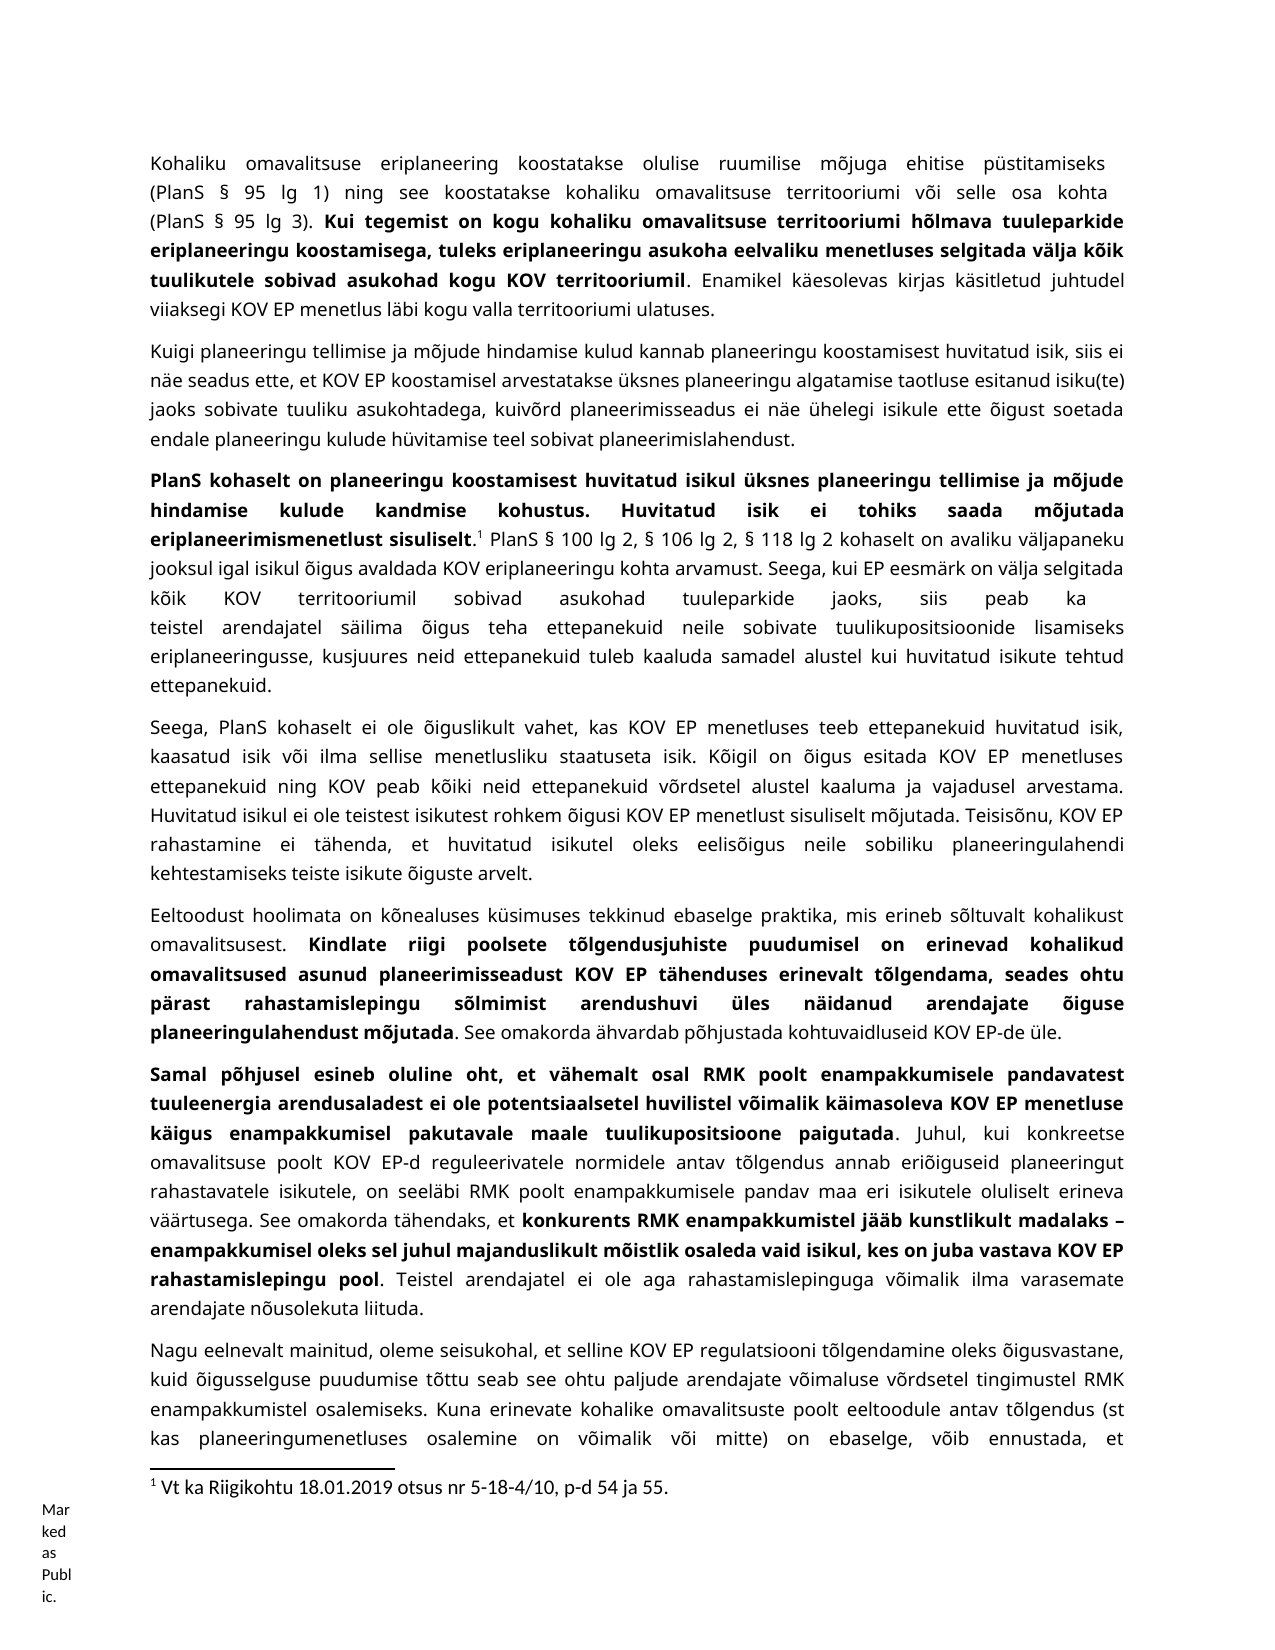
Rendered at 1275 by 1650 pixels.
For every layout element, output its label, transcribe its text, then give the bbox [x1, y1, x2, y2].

text PlanS kohaselt on planeeringu koostamisest huvitatud isikul üksnes planeeringu tellimise ja mõjude hindamise kulude kandmise kohustus. Huvitatud isik ei tohiks saada mõjutada eriplaneerimismenetlust sisuliselt. PlanS § 100 lg 2, § 106 lg 2, § 118 lg 2 kohaselt on avaliku väljapaneku jooksul igal isikul õigus avaldada KOV eriplaneeringu kohta arvamust. Seega, kui EP eesmärk on välja selgitada kõik KOV territooriumil sobivad asukohad tuuleparkide jaoks, siis peab ka teistel arendajatel säilima õigus teha ettepanekuid neile sobivate tuulikupositsioonide lisamiseks eriplaneeringusse, kusjuures neid ettepanekuid tuleb kaaluda samadel alustel kui huvitatud isikute tehtud ettepanekuid. [150, 468, 1125, 698]
text Kuigi planeeringu tellimise ja mõjude hindamise kulud kannab planeeringu koostamisest huvitatud isik, siis ei näe seadus ette, et KOV EP koostamisel arvestatakse üksnes planeeringu algatamise taotluse esitanud isiku(te) jaoks sobivate tuuliku asukohtadega, kuivõrd planeerimisseadus ei näe ühelegi isikule ette õigust soetada endale planeeringu kulude hüvitamise teel sobivat planeerimislahendust. [150, 338, 1125, 451]
text Seega, PlanS kohaselt ei ole õiguslikult vahet, kas KOV EP menetluses teeb ettepanekuid huvitatud isik, kaasatud isik või ilma sellise menetlusliku staatuseta isik. Kõigil on õigus esitada KOV EP menetluses ettepanekuid ning KOV peab kõiki neid ettepanekuid võrdsetel alustel kaaluma ja vajadusel arvestama. Huvitatud isikul ei ole teistest isikutest rohkem õigusi KOV EP menetlust sisuliselt mõjutada. Teisisõnu, KOV EP rahastamine ei tähenda, et huvitatud isikutel oleks eelisõigus neile sobiliku planeeringulahendi kehtestamiseks teiste isikute õiguste arvelt. [150, 714, 1125, 886]
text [150, 1337, 1125, 1451]
text Kohaliku omavalitsuse eriplaneering koostatakse olulise ruumilise mõjuga ehitise püstitamiseks (PlanS § 95 lg 1) ning see koostatakse kohaliku omavalitsuse territooriumi või selle osa kohta (PlanS § 95 lg 3). Kui tegemist on kogu kohaliku omavalitsuse territooriumi hõlmava tuuleparkide eriplaneeringu koostamisega, tuleks eriplaneeringu asukoha eelvaliku menetluses selgitada välja kõik tuulikutele sobivad asukohad kogu KOV territooriumil. Enamikel käesolevas kirjas käsitletud juhtudel viiaksegi KOV EP menetlus läbi kogu valla territooriumi ulatuses. [150, 150, 1125, 322]
text Eeltoodust hoolimata on kõnealuses küsimuses tekkinud ebaselge praktika, mis erineb sõltuvalt kohalikust omavalitsusest. Kindlate riigi poolsete tõlgendusjuhiste puudumisel on erinevad kohalikud omavalitsused asunud planeerimisseadust KOV EP tähenduses erinevalt tõlgendama, seades ohtu pärast rahastamislepingu sõlmimist arendushuvi üles näidanud arendajate õiguse planeeringulahendust mõjutada. See omakorda ähvardab põhjustada kohtuvaidluseid KOV EP-de üle. [150, 902, 1125, 1045]
text Samal põhjusel esineb oluline oht, et vähemalt osal RMK poolt enampakkumisele pandavatest tuuleenergia arendusaladest ei ole potentsiaalsetel huvilistel võimalik käimasoleva KOV EP menetluse käigus enampakkumisel pakutavale maale tuulikupositsioone paigutada. Juhul, kui konkreetse omavalitsuse poolt KOV EP-d reguleerivatele normidele antav tõlgendus annab eriõiguseid planeeringut rahastavatele isikutele, on seeläbi RMK poolt enampakkumisele pandav maa eri isikutele oluliselt erineva väärtusega. See omakorda tähendaks, et konkurents RMK enampakkumistel jääb kunstlikult madalaks – enampakkumisel oleks sel juhul majanduslikult mõistlik osaleda vaid isikul, kes on juba vastava KOV EP rahastamislepingu pool. Teistel arendajatel ei ole aga rahastamislepinguga võimalik ilma varasemate arendajate nõusolekuta liituda. [150, 1061, 1125, 1321]
